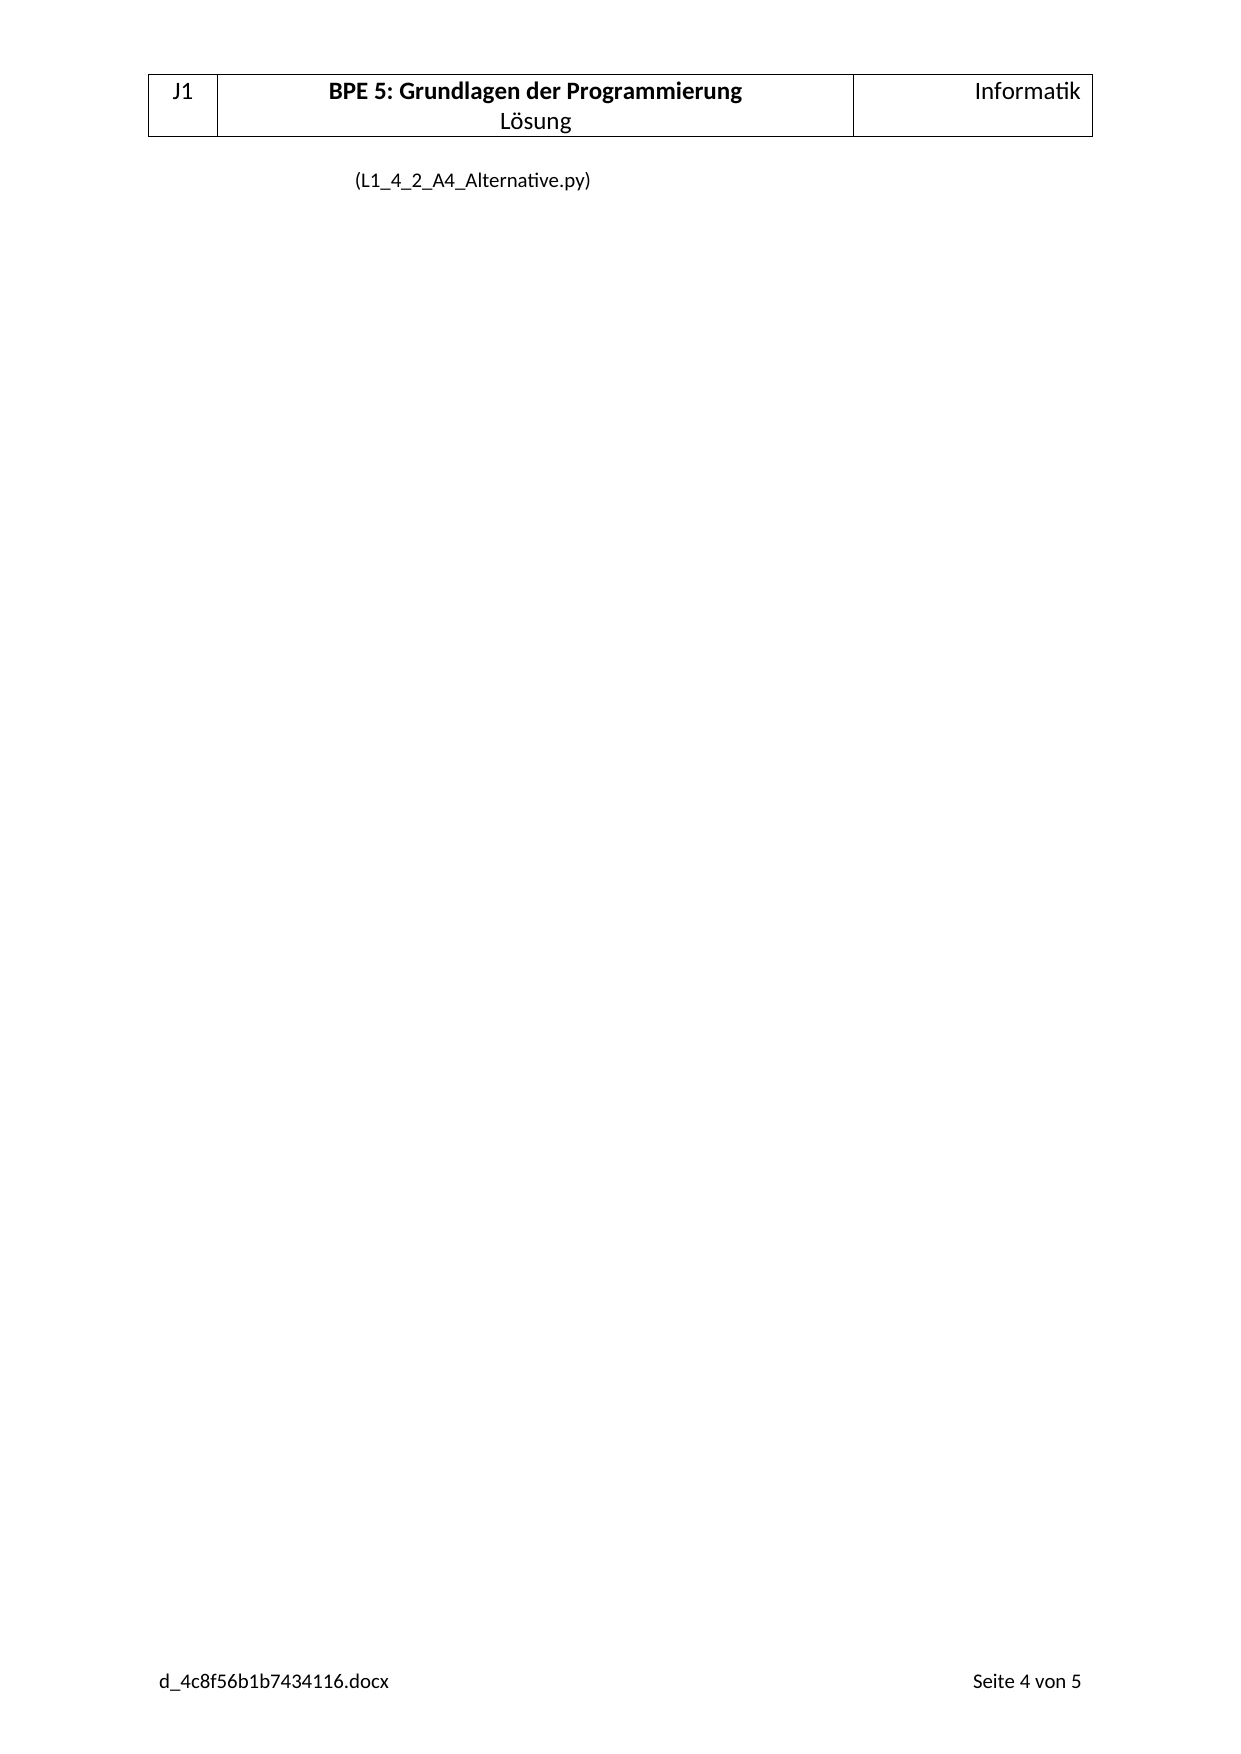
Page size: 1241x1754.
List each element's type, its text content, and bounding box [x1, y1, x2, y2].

text (L1_4_2_A4_Alternative.py) [354, 167, 1092, 193]
